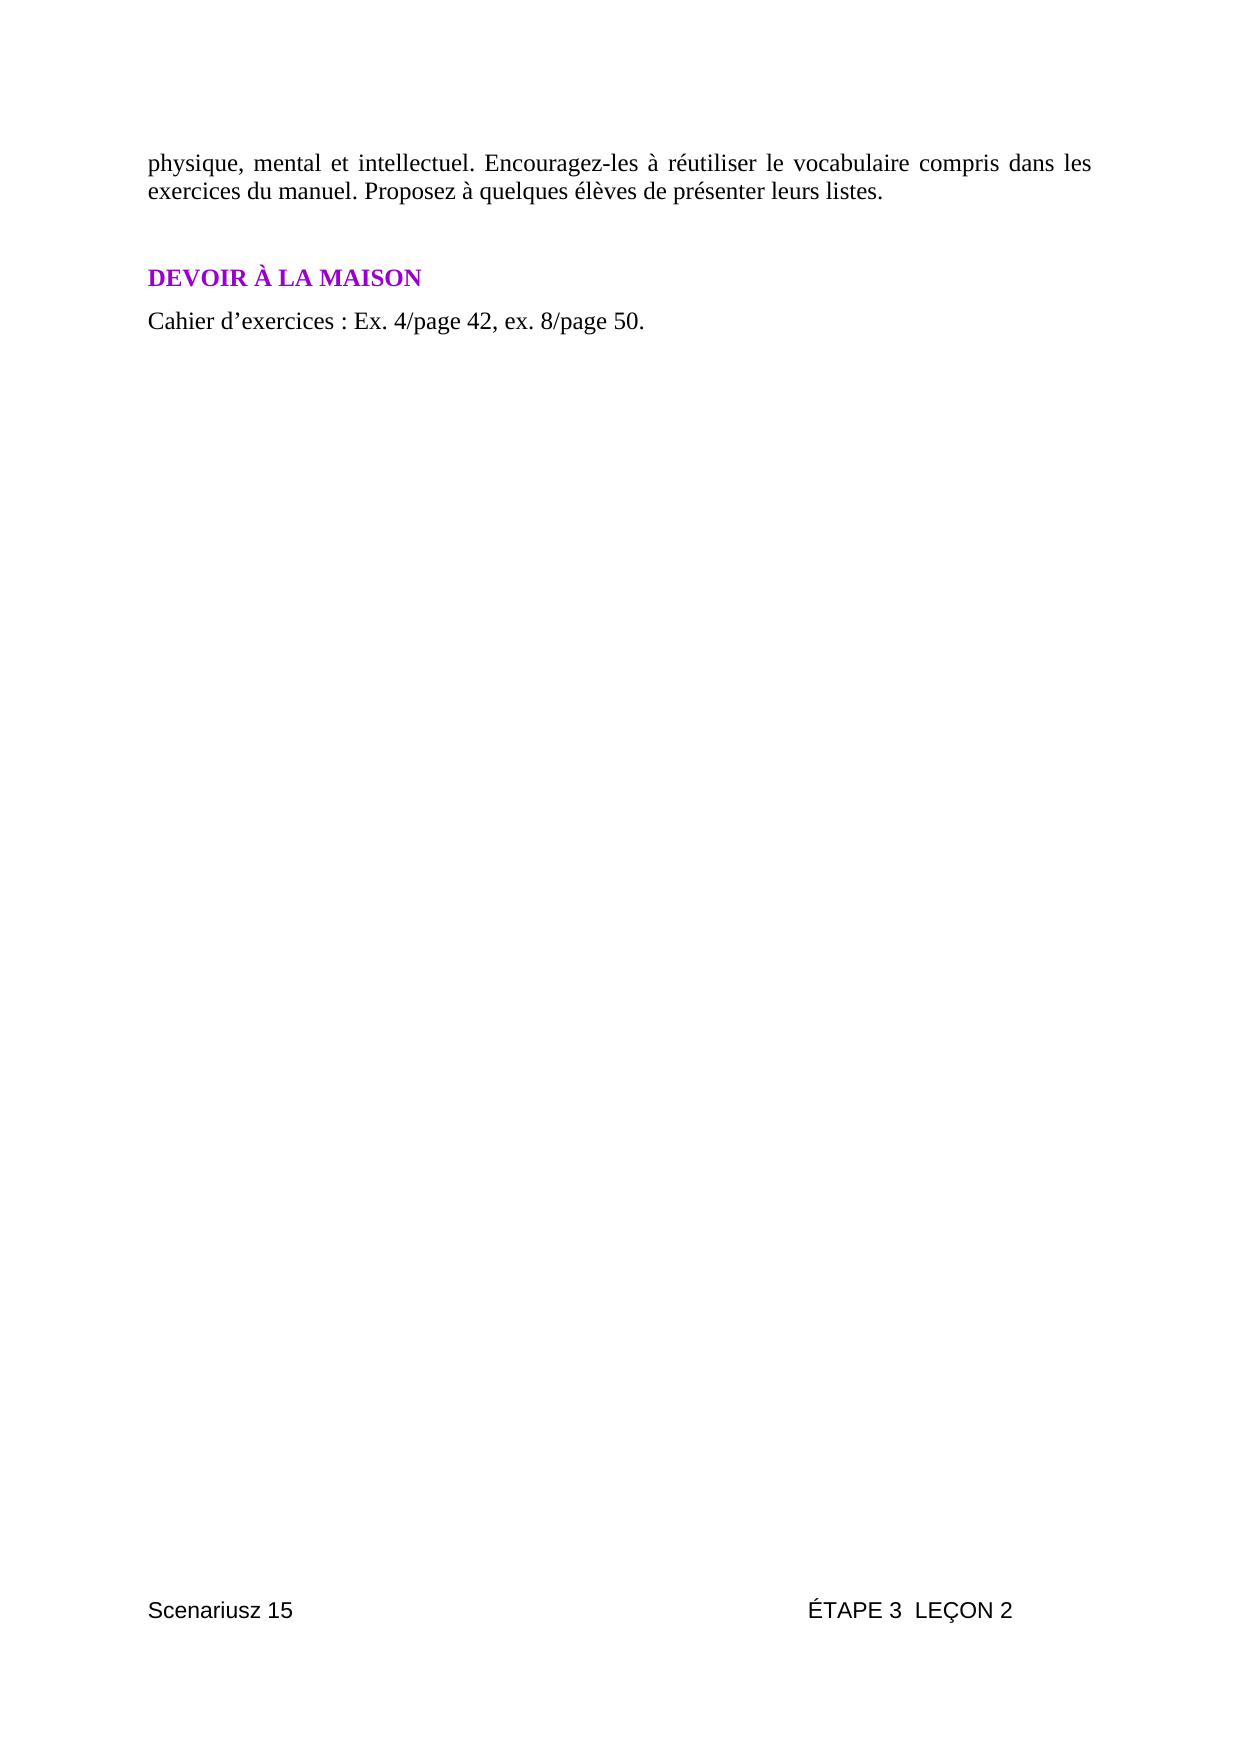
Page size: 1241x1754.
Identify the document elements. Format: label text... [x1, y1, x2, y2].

text Cahier d’exercices : Ex. 4/page 42, ex. 8/page 50. [148, 306, 1093, 334]
text DEVOIR À LA MAISON [148, 263, 1093, 291]
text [148, 148, 1093, 205]
